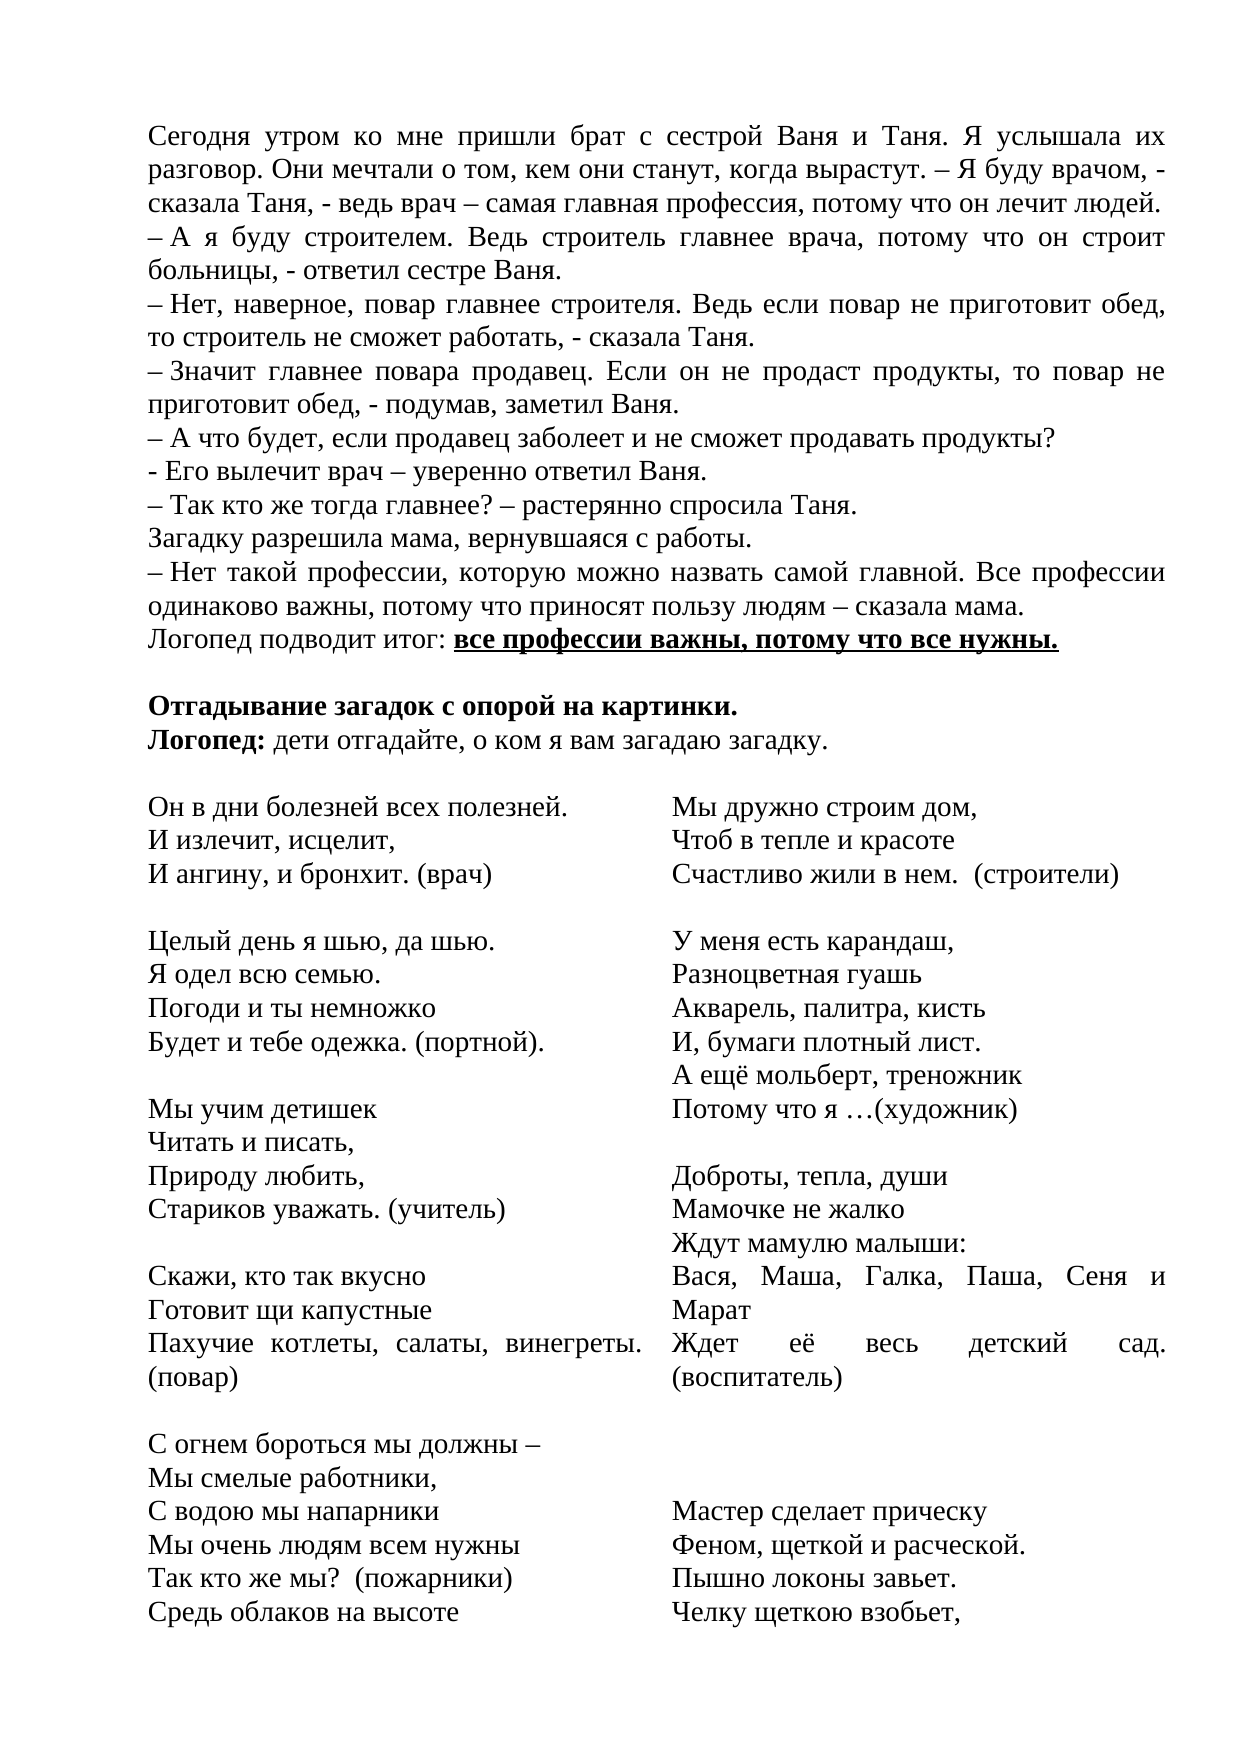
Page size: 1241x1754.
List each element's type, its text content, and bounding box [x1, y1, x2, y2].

text Мы учим детишек [148, 1091, 642, 1124]
text Вася, Маша, Галка, Паша, Сеня и Марат [672, 1258, 1167, 1326]
text С огнем бороться мы должны – [148, 1426, 642, 1460]
text Разноцветная гуашь [672, 957, 1167, 990]
text Я одел всю семью. [148, 957, 642, 990]
text Мастер сделает прическу [672, 1493, 1167, 1527]
text И, бумаги плотный лист. [672, 1024, 1167, 1057]
text Логопед: дети отгадайте, о ком я вам загадаю загадку. [148, 722, 1167, 755]
text Мы дружно строим дом, [672, 789, 1167, 822]
text Акварель, палитра, кисть [672, 990, 1167, 1024]
text Природу любить, [148, 1158, 642, 1191]
text Целый день я шью, да шью. [148, 923, 642, 957]
text Челку щеткою взобьет, [672, 1594, 1167, 1627]
text Пахучие котлеты, салаты, винегреты. (повар) [148, 1326, 642, 1393]
text Ждут мамулю малыши: [672, 1225, 1167, 1258]
text Загадку разрешила мама, вернувшаяся с работы. [148, 521, 1167, 554]
text Мамочке не жалко [672, 1191, 1167, 1225]
text Мы очень людям всем нужны [148, 1527, 642, 1560]
text Пышно локоны завьет. [672, 1560, 1167, 1594]
text Так кто же мы? (пожарники) [148, 1560, 642, 1594]
text Логопед подводит итог: все профессии важны, потому что все нужны. [148, 621, 1167, 655]
text – А я буду строителем. Ведь строитель главнее врача, потому что он строит больницы, - ответил сестре Ваня. [148, 219, 1167, 286]
text А ещё мольберт, треножник [672, 1057, 1167, 1091]
text С водою мы напарники [148, 1493, 642, 1527]
text Будет и тебе одежка. (портной). [148, 1024, 642, 1057]
text Чтоб в тепле и красоте [672, 822, 1167, 856]
text – Нет такой профессии, которую можно назвать самой главной. Все профессии одинаково важны, потому что приносят пользу людям – сказала мама. [148, 554, 1167, 621]
text Доброты, тепла, души [672, 1158, 1167, 1191]
text – А что будет, если продавец заболеет и не сможет продавать продукты? [148, 420, 1167, 453]
text И излечит, исцелит, [148, 822, 642, 856]
text И ангину, и бронхит. (врач) [148, 856, 642, 889]
text Погоди и ты немножко [148, 990, 642, 1024]
text Счастливо жили в нем. (строители) [672, 856, 1167, 889]
text – Нет, наверное, повар главнее строителя. Ведь если повар не приготовит обед, то строитель не сможет работать, - сказала Таня. [148, 286, 1167, 353]
text Феном, щеткой и расческой. [672, 1527, 1167, 1560]
text Сегодня утром ко мне пришли брат с сестрой Ваня и Таня. Я услышала их разговор. Они мечтали о том, кем они станут, когда вырастут. – Я буду врачом, - сказала Таня, - ведь врач – самая главная профессия, потому что он лечит людей. [148, 118, 1167, 219]
text Читать и писать, [148, 1124, 642, 1158]
text Ждет её весь детский сад. (воспитатель) [672, 1326, 1167, 1393]
text Стариков уважать. (учитель) [148, 1191, 642, 1225]
text – Значит главнее повара продавец. Если он не продаст продукты, то повар не приготовит обед, - подумав, заметил Ваня. [148, 353, 1167, 420]
text Скажи, кто так вкусно [148, 1258, 642, 1292]
text У меня есть карандаш, [672, 923, 1167, 957]
text Он в дни болезней всех полезней. [148, 789, 642, 822]
text Отгадывание загадок с опорой на картинки. [148, 688, 1167, 722]
text Мы смелые работники, [148, 1460, 642, 1493]
text Средь облаков на высоте [148, 1594, 642, 1627]
text Готовит щи капустные [148, 1292, 642, 1326]
text – Так кто же тогда главнее? – растерянно спросила Таня. [148, 487, 1167, 521]
text - Его вылечит врач – уверенно ответил Ваня. [148, 453, 1167, 487]
text Потому что я …(художник) [672, 1091, 1167, 1124]
